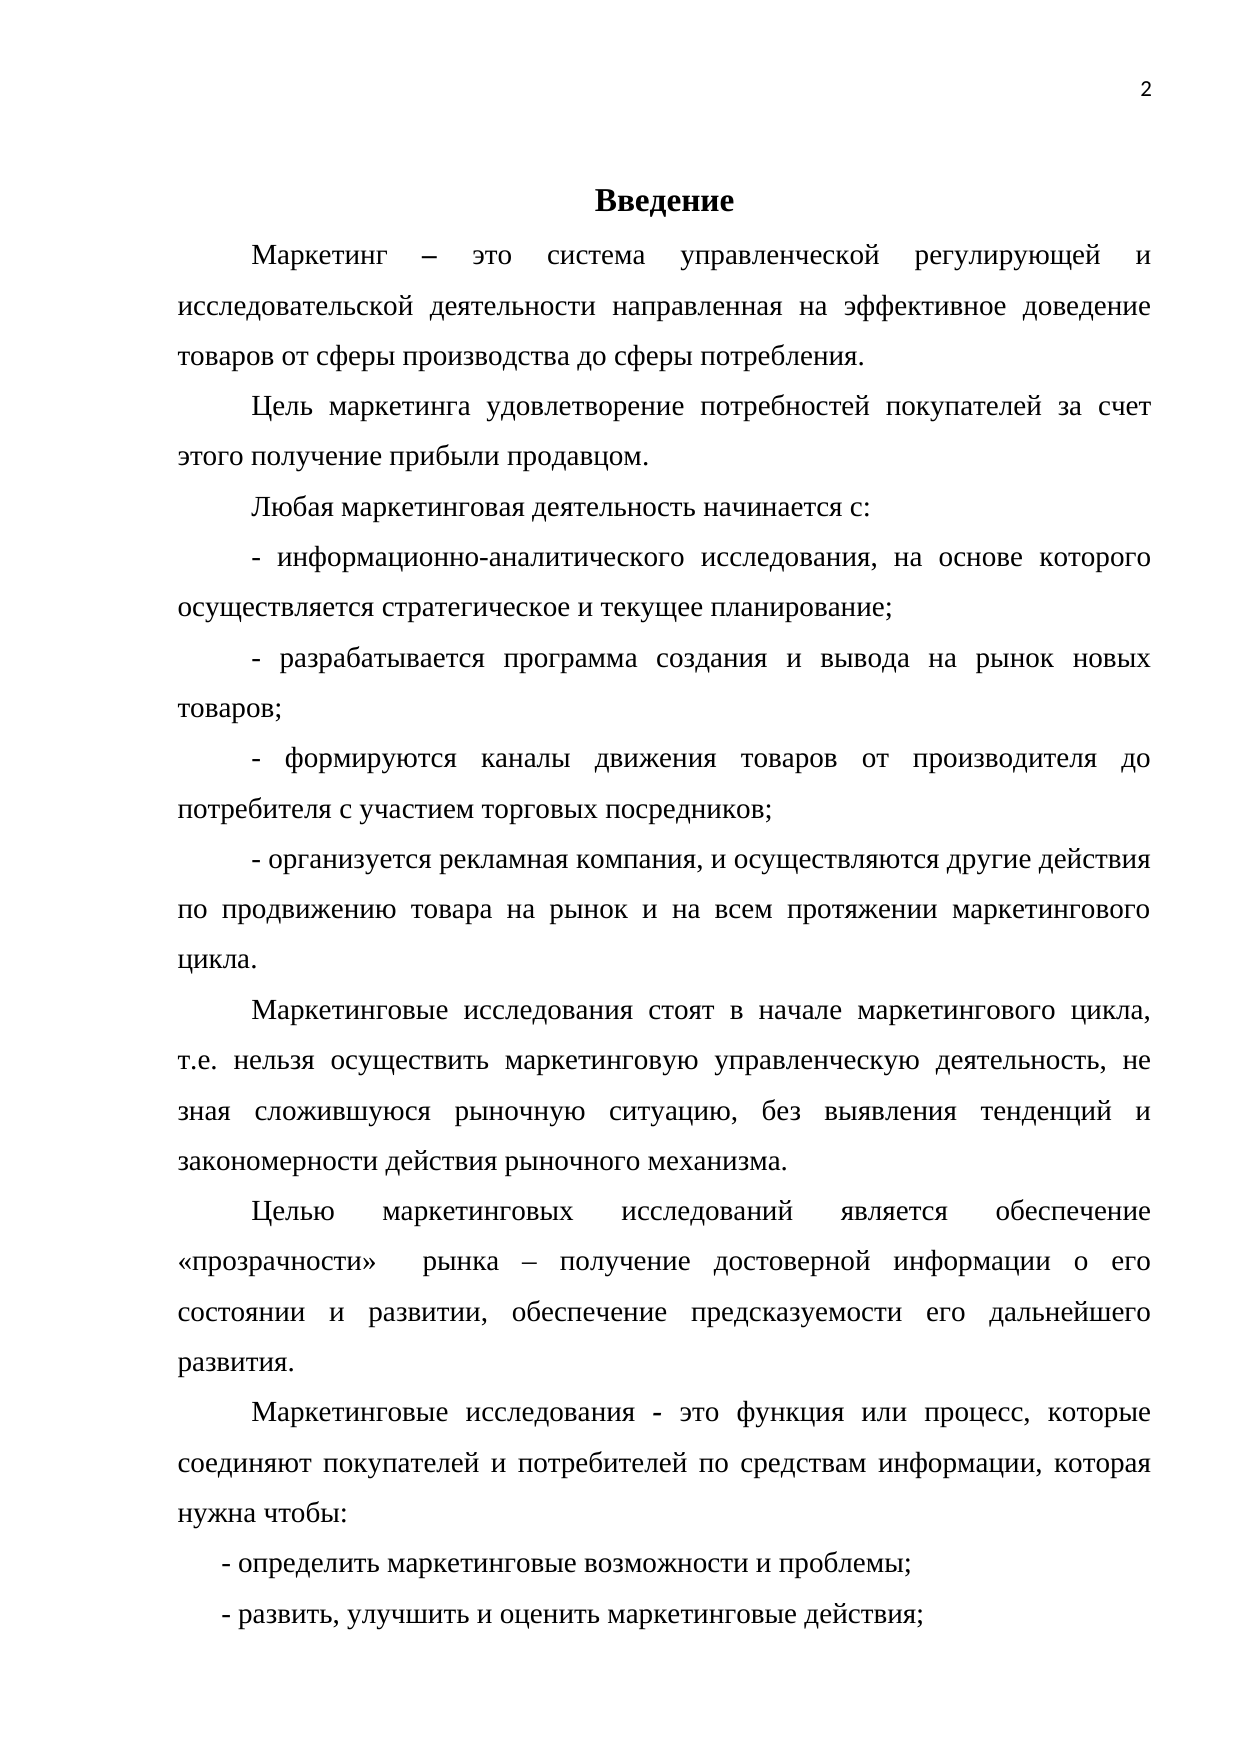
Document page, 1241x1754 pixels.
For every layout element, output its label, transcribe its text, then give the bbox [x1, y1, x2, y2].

text - определить маркетинговые возможности и проблемы; [221, 1545, 1152, 1579]
text - разрабатывается программа создания и вывода на рынок новых товаров; [177, 640, 1152, 724]
text Любая маркетинговая деятельность начинается с: [177, 489, 1152, 522]
text - организуется рекламная компания, и осуществляются другие действия по продвижению товара на рынок и на всем протяжении маркетингового цикла. [177, 841, 1152, 975]
text - информационно-аналитического исследования, на основе которого осуществляется стратегическое и текущее планирование; [177, 539, 1152, 623]
text - формируются каналы движения товаров от производителя до потребителя с участием торговых посредников; [177, 740, 1152, 824]
text Целью маркетинговых исследований является обеспечение «прозрачности» рынка – получение достоверной информации о его состоянии и развитии, обеспечение предсказуемости его дальнейшего развития. [177, 1193, 1152, 1378]
text Маркетинговые исследования стоят в начале маркетингового цикла, т.е. нельзя осуществить маркетинговую управленческую деятельность, не зная сложившуюся рыночную ситуацию, без выявления тенденций и закономерности действия рыночного механизма. [177, 992, 1152, 1176]
text - развить, улучшить и оценить маркетинговые действия; [221, 1596, 1152, 1629]
subtitle Введение [177, 180, 1152, 218]
text Маркетинг – это система управленческой регулирующей и исследовательской деятельности направленная на эффективное доведение товаров от сферы производства до сферы потребления. [177, 237, 1152, 371]
text Маркетинговые исследования - это функция или процесс, которые соединяют покупателей и потребителей по средствам информации, которая нужна чтобы: [177, 1394, 1152, 1529]
text Цель маркетинга удовлетворение потребностей покупателей за счет этого получение прибыли продавцом. [177, 388, 1152, 472]
